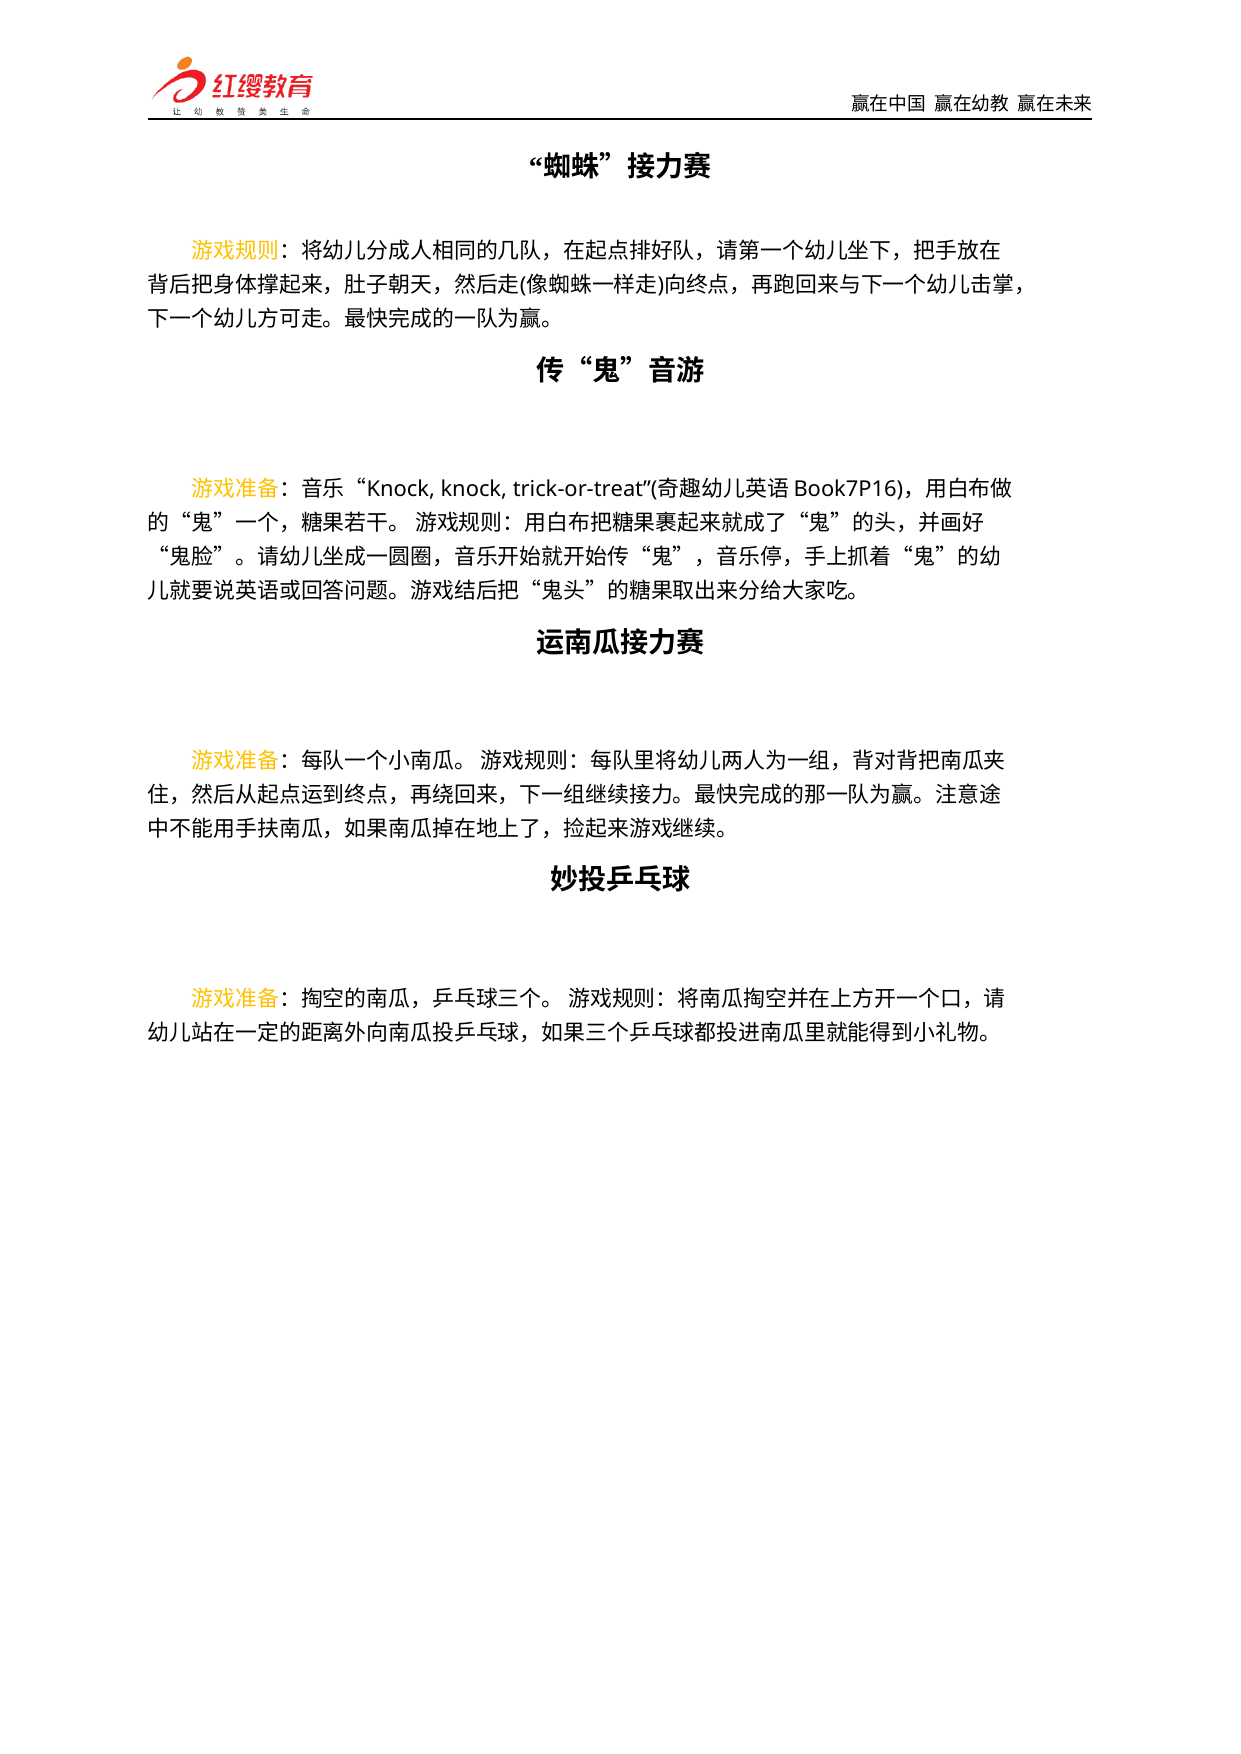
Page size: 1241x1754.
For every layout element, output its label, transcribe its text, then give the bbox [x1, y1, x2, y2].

text 游戏准备：掏空的南瓜，乒乓球三个。 游戏规则：将南瓜掏空并在上方开一个口，请幼儿站在一定的距离外向南瓜投乒乓球，如果三个乒乓球都投进南瓜里就能得到小礼物。 [148, 979, 1017, 1047]
text 传“鬼”音游 [148, 334, 1092, 402]
text 运南瓜接力赛 [148, 606, 1092, 674]
text 游戏准备：音乐“Knock, knock, trick-or-treat”(奇趣幼儿英语Book7P16)，用白布做的“鬼”一个，糖果若干。 游戏规则：用白布把糖果裹起来就成了“鬼”的头，并画好“鬼脸”。请幼儿坐成一圆圈，音乐开始就开始传“鬼”，音乐停，手上抓着“鬼”的幼儿就要说英语或回答问题。游戏结后把“鬼头”的糖果取出来分给大家吃。 [148, 470, 1017, 606]
picture [147, 52, 317, 118]
text “蜘蛛”接力赛 [148, 131, 1092, 198]
text 妙投乒乓球 [148, 844, 1092, 912]
text 游戏规则：将幼儿分成人相同的几队，在起点排好队，请第一个幼儿坐下，把手放在背后把身体撑起来，肚子朝天，然后走(像蜘蛛一样走)向终点，再跑回来与下一个幼儿击掌，下一个幼儿方可走。最快完成的一队为赢。 [148, 232, 1017, 334]
text 游戏准备：每队一个小南瓜。 游戏规则：每队里将幼儿两人为一组，背对背把南瓜夹住，然后从起点运到终点，再绕回来，下一组继续接力。最快完成的那一队为赢。注意途中不能用手扶南瓜，如果南瓜掉在地上了，捡起来游戏继续。 [148, 742, 1017, 844]
